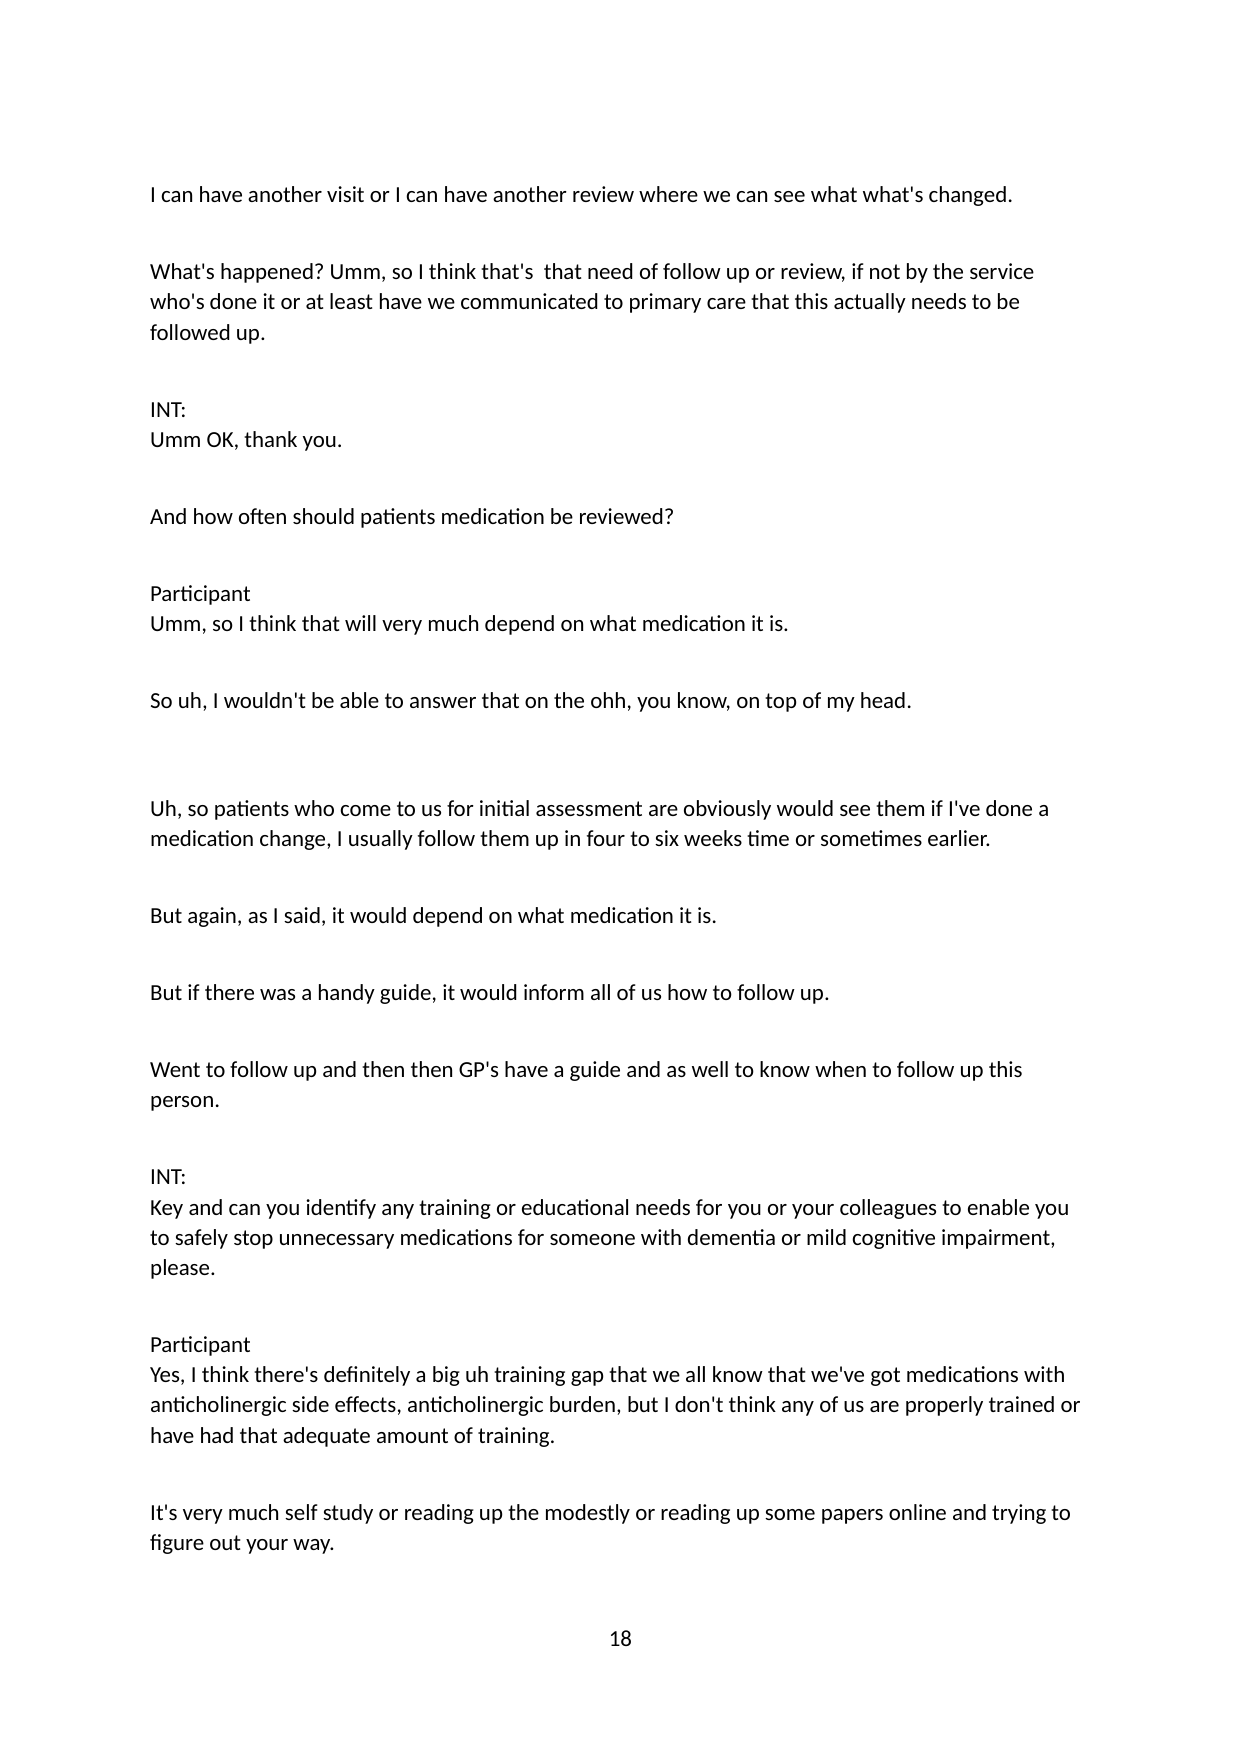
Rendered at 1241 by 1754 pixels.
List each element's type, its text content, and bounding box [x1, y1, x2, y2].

text It's very much self study or reading up the modestly or reading up some papers online and trying to figure out your way. [150, 1468, 1090, 1556]
text INT: Key and can you identify any training or educational needs for you or your colleagues to enable you to safely stop unnecessary medications for someone with dementia or mild cognitive impairment, please. [150, 1132, 1090, 1281]
text Participant Umm, so I think that will very much depend on what medication it is. [150, 549, 1090, 637]
text Participant Yes, I think there's definitely a big uh training gap that we all know that we've got medications with anticholinergic side effects, anticholinergic burden, but I don't think any of us are properly trained or have had that adequate amount of training. [150, 1300, 1090, 1449]
text Went to follow up and then then GP's have a guide and as well to know when to follow up this person. [150, 1025, 1090, 1113]
text Uh, so patients who come to us for initial assessment are obviously would see them if I've done a medication change, I usually follow them up in four to six weeks time or sometimes earlier. [150, 733, 1090, 852]
text So uh, I wouldn't be able to answer that on the ohh, you know, on top of my head. [150, 656, 1090, 714]
text What's happened? Umm, so I think that's that need of follow up or review, if not by the service who's done it or at least have we communicated to primary care that this actually needs to be followed up. [150, 227, 1090, 346]
text But again, as I said, it would depend on what medication it is. [150, 871, 1090, 929]
text And how often should patients medication be reviewed? [150, 472, 1090, 530]
text I can have another visit or I can have another review where we can see what what's changed. [150, 150, 1090, 208]
text INT: Umm OK, thank you. [150, 364, 1090, 453]
text But if there was a handy guide, it would inform all of us how to follow up. [150, 948, 1090, 1006]
